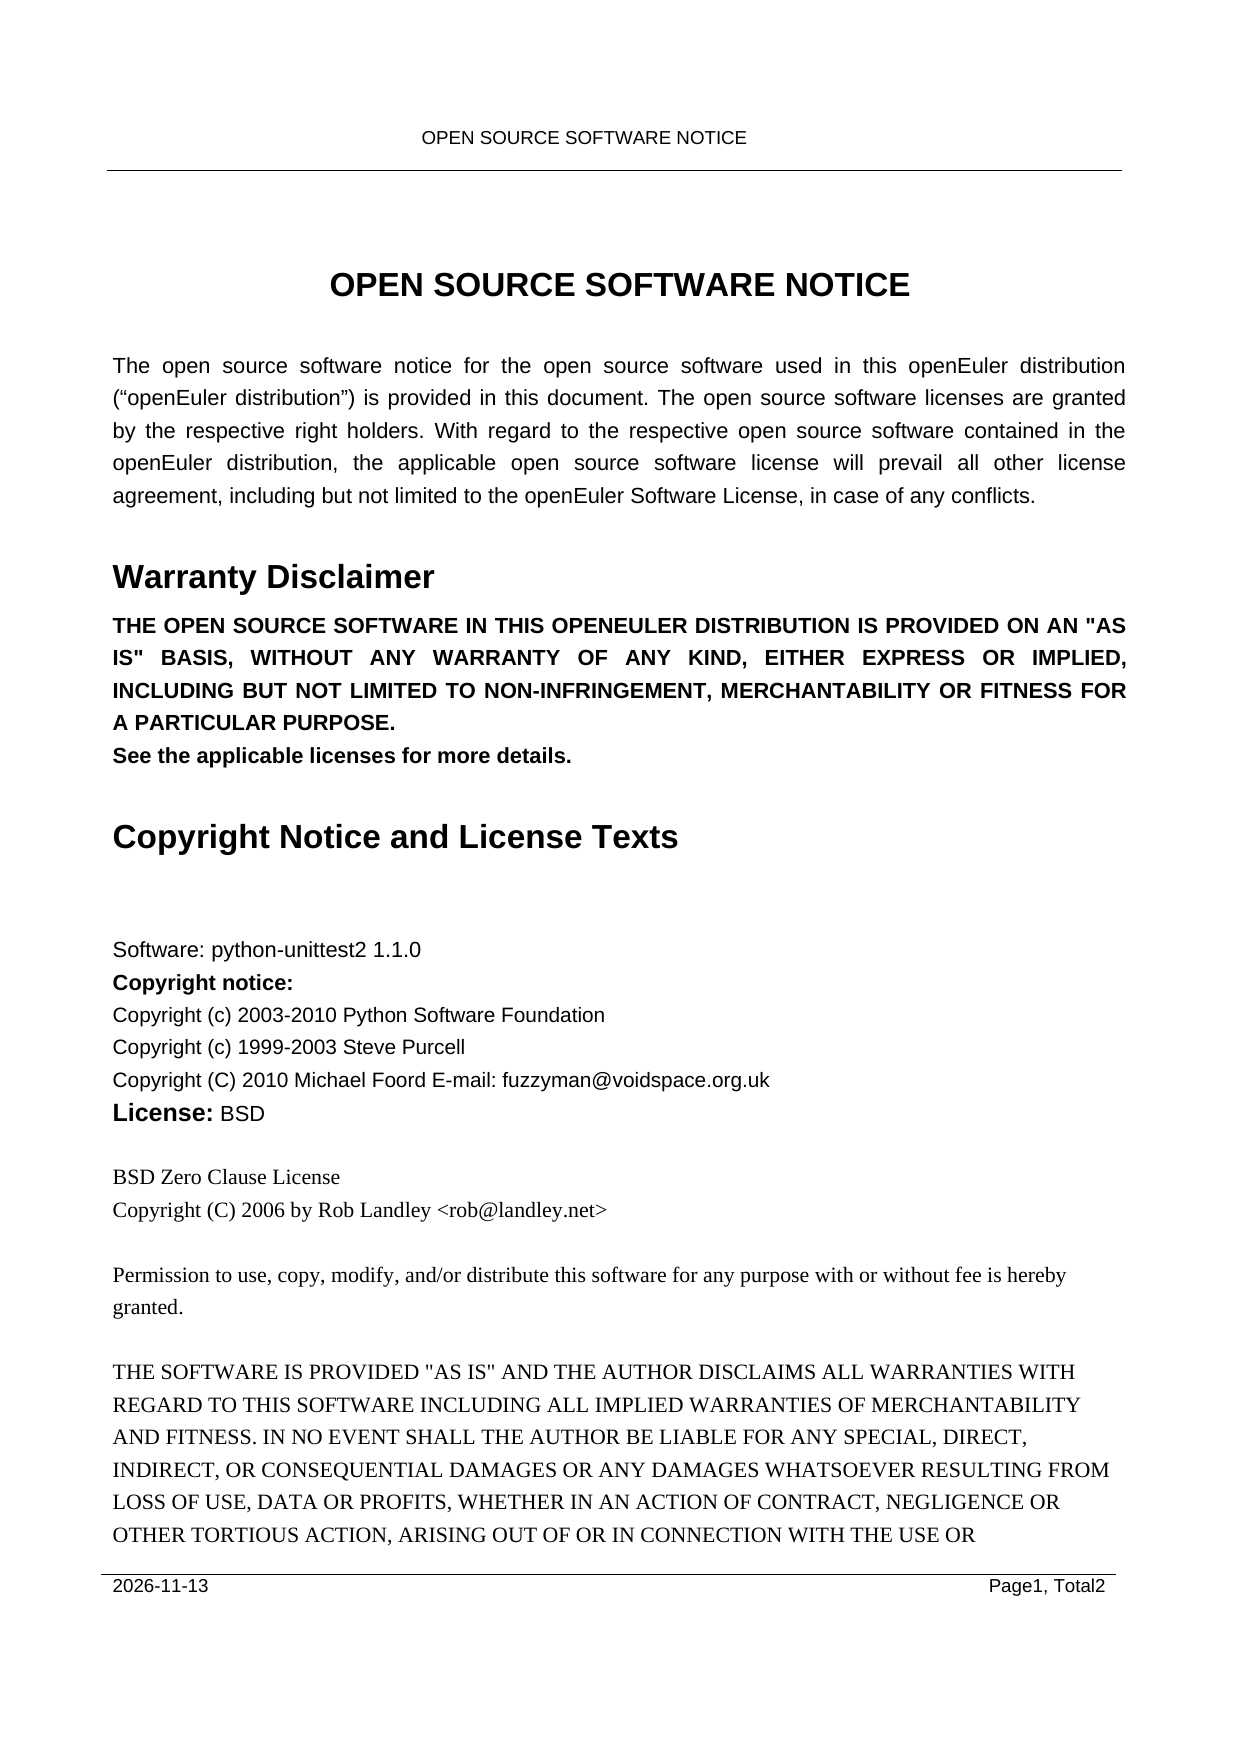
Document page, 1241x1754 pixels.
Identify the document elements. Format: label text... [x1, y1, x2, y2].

text Warranty Disclaimer [112, 544, 1128, 609]
text OPEN SOURCE SOFTWARE NOTICE [112, 251, 1128, 316]
text Copyright notice: [112, 966, 1128, 998]
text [112, 1096, 1128, 1551]
text The open source software notice for the open source software used in this openEuler distribution (“openEuler distribution”) is provided in this document. The open source software licenses are granted by the respective right holders. With regard to the respective open source software contained in the openEuler distribution, the applicable open source software license will prevail all other license agreement, including but not limited to the openEuler Software License, in case of any conflicts. [112, 349, 1128, 511]
text Software: python-unittest2 1.1.0 [112, 933, 1128, 966]
text Copyright Notice and License Texts [112, 804, 1128, 869]
text THE OPEN SOURCE SOFTWARE IN THIS OPENEULER DISTRIBUTION IS PROVIDED ON AN "AS IS" BASIS, WITHOUT ANY WARRANTY OF ANY KIND, EITHER EXPRESS OR IMPLIED, INCLUDING BUT NOT LIMITED TO NON-INFRINGEMENT, MERCHANTABILITY OR FITNESS FOR A PARTICULAR PURPOSE. See the applicable licenses for more details. [112, 609, 1128, 771]
text Copyright (c) 2003-2010 Python Software Foundation [112, 998, 1128, 1031]
text Copyright (c) 1999-2003 Steve Purcell [112, 1031, 1128, 1063]
text Copyright (C) 2010 Michael Foord E-mail: fuzzyman@voidspace.org.uk [112, 1063, 1128, 1096]
